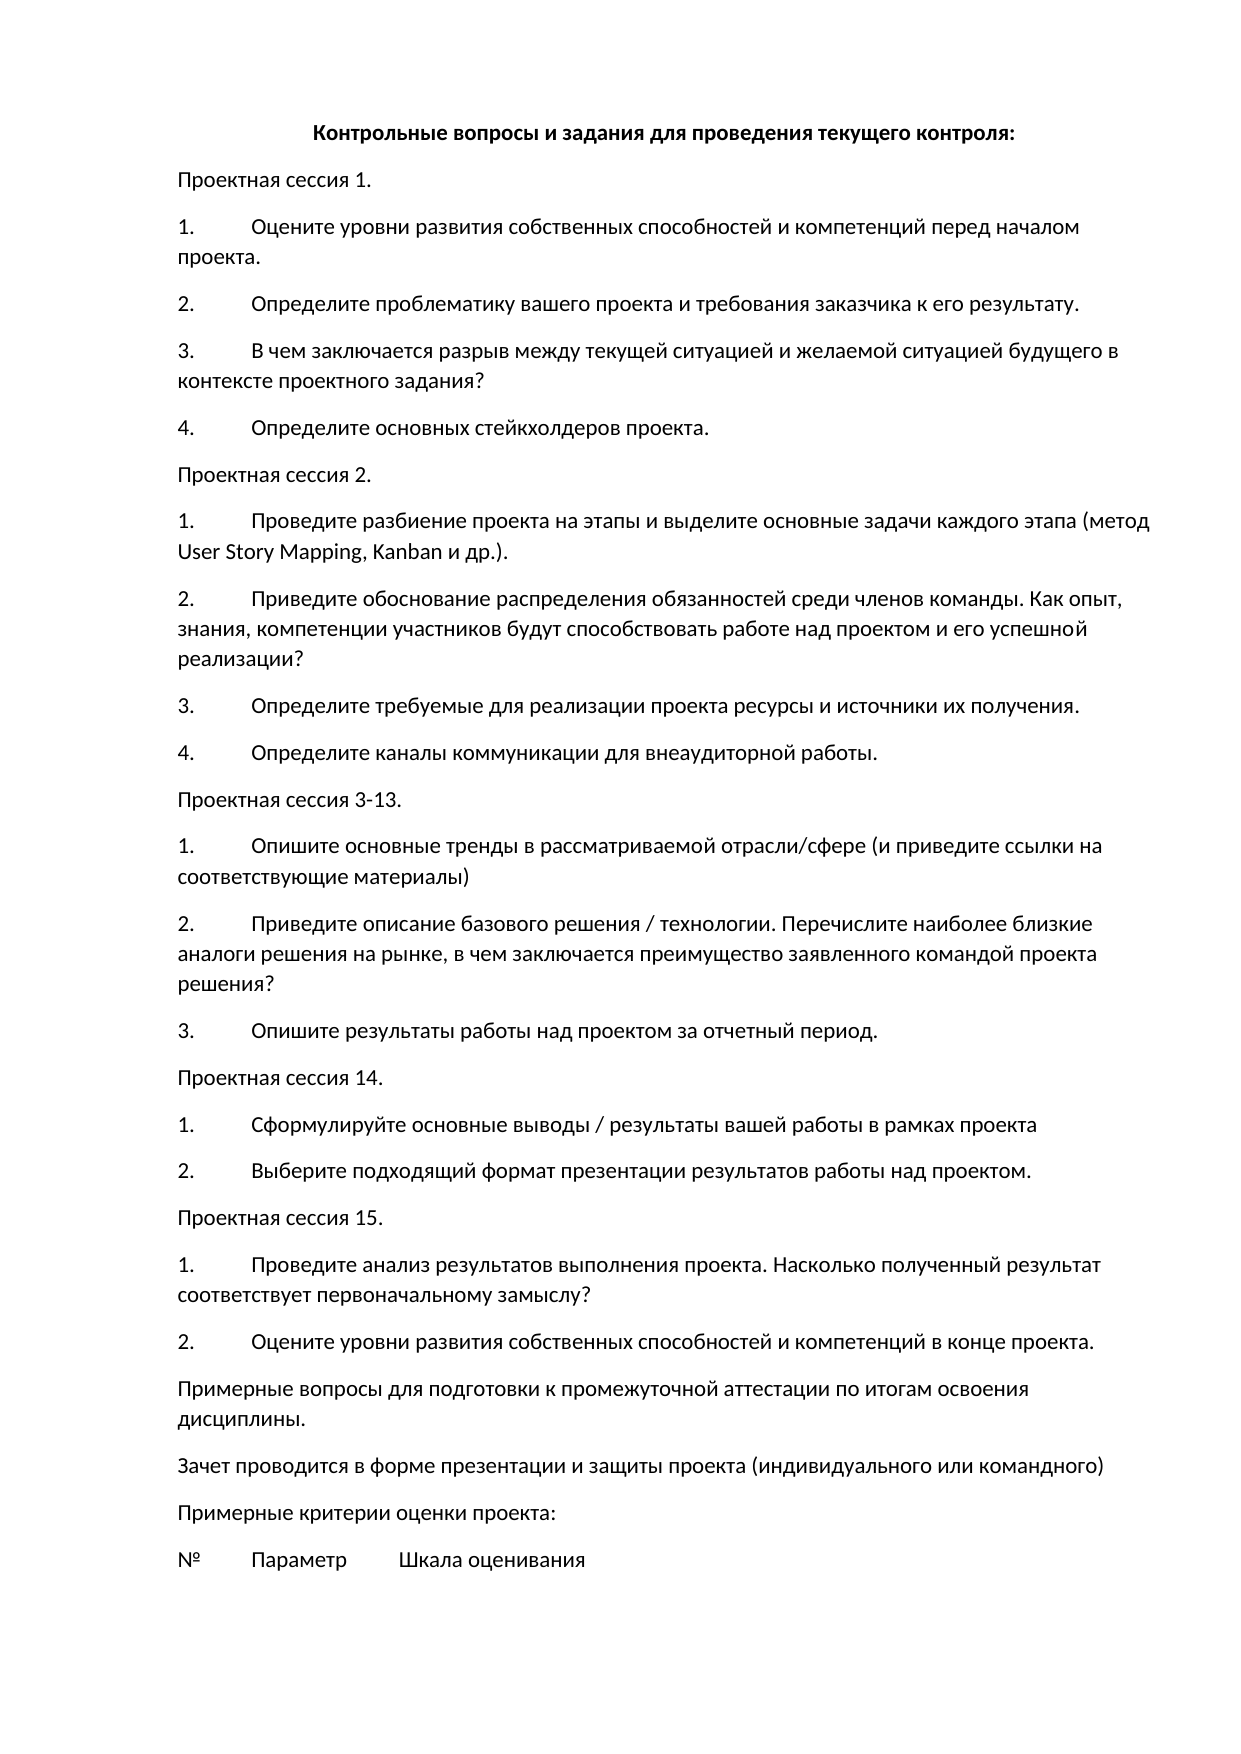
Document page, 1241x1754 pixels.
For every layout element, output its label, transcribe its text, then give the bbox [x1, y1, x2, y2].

text Проектная сессия 14. [177, 1063, 1152, 1091]
text Проектная сессия 3-13. [177, 785, 1152, 813]
text 1. Оцените уровни развития собственных способностей и компетенций перед началом проекта. [177, 212, 1152, 270]
text 2. Приведите обоснование распределения обязанностей среди членов команды. Как опыт, знания, компетенции участников будут способствовать работе над проектом и его успешной реализации? [177, 584, 1152, 672]
text 2. Выберите подходящий формат презентации результатов работы над проектом. [177, 1157, 1152, 1185]
text Проектная сессия 15. [177, 1203, 1152, 1232]
text 2. Оцените уровни развития собственных способностей и компетенций в конце проекта. [177, 1327, 1152, 1356]
text 1. Проведите анализ результатов выполнения проекта. Насколько полученный результат соответствует первоначальному замыслу? [177, 1250, 1152, 1309]
text 3. Опишите результаты работы над проектом за отчетный период. [177, 1016, 1152, 1044]
text Зачет проводится в форме презентации и защиты проекта (индивидуального или командного) [177, 1451, 1152, 1479]
text 2. Определите проблематику вашего проекта и требования заказчика к его результату. [177, 289, 1152, 317]
text Проектная сессия 2. [177, 460, 1152, 488]
text № Параметр Шкала оценивания [177, 1545, 1152, 1573]
text Примерные критерии оценки проекта: [177, 1498, 1152, 1526]
text Проектная сессия 1. [177, 165, 1152, 193]
text 4. Определите каналы коммуникации для внеаудиторной работы. [177, 738, 1152, 766]
text 3. Определите требуемые для реализации проекта ресурсы и источники их получения. [177, 691, 1152, 719]
text 1. Проведите разбиение проекта на этапы и выделите основные задачи каждого этапа (метод User Story Mapping, Kanban и др.). [177, 507, 1152, 565]
text 2. Приведите описание базового решения / технологии. Перечислите наиболее близкие аналоги решения на рынке, в чем заключается преимущество заявленного командой проекта решения? [177, 909, 1152, 997]
text 1. Опишите основные тренды в рассматриваемой отрасли/сфере (и приведите ссылки на соответствующие материалы) [177, 832, 1152, 890]
text Контрольные вопросы и задания для проведения текущего контроля: [177, 118, 1152, 146]
text 3. В чем заключается разрыв между текущей ситуацией и желаемой ситуацией будущего в контексте проектного задания? [177, 336, 1152, 394]
text 4. Определите основных стейкхолдеров проекта. [177, 413, 1152, 441]
text 1. Сформулируйте основные выводы / результаты вашей работы в рамках проекта [177, 1110, 1152, 1138]
text Примерные вопросы для подготовки к промежуточной аттестации по итогам освоения дисциплины. [177, 1374, 1152, 1433]
